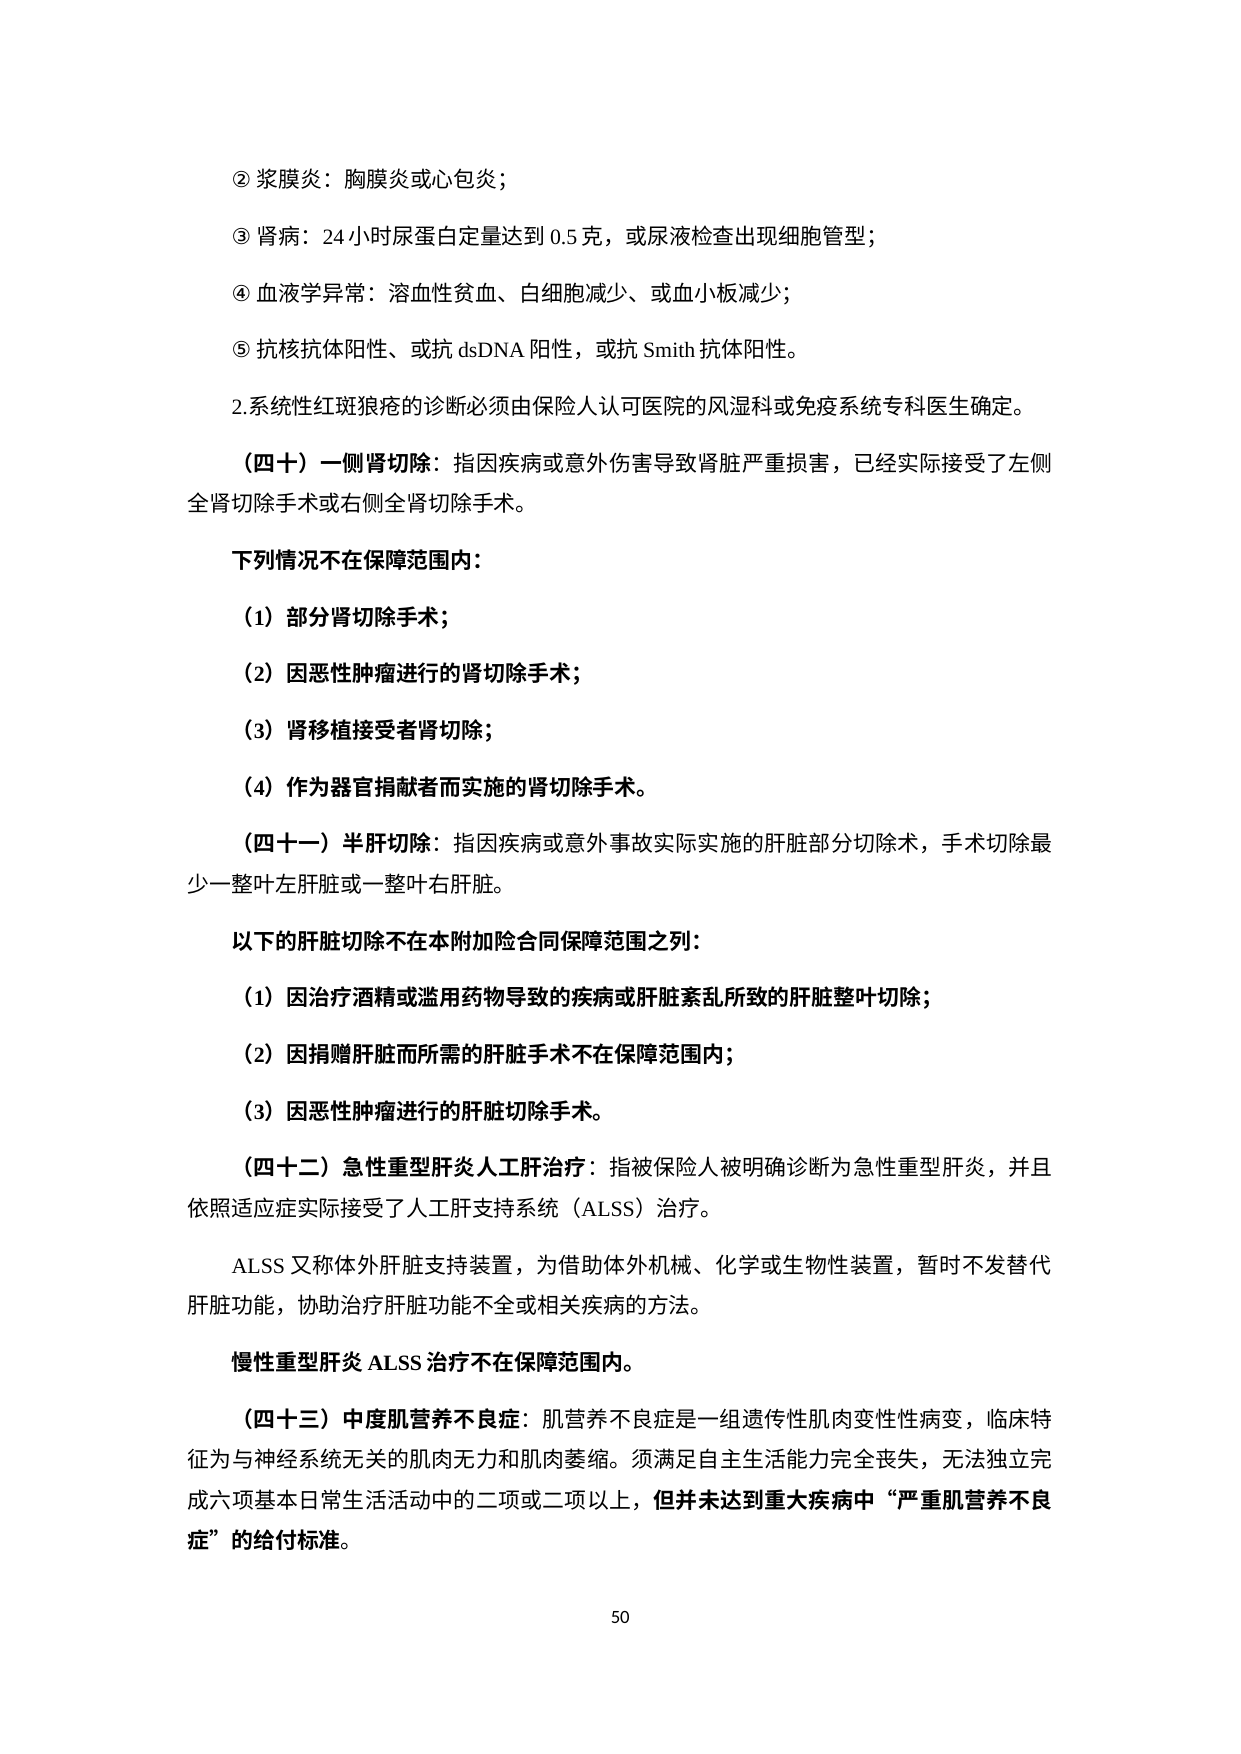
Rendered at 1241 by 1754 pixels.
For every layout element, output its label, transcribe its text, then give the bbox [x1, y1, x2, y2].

text 2.系统性红斑狼疮的诊断必须由保险人认可医院的风湿科或免疫系统专科医生确定。 [187, 389, 1053, 421]
text （四十一）半肝切除：指因疾病或意外事故实际实施的肝脏部分切除术，手术切除最少一整叶左肝脏或一整叶右肝脏。 [187, 826, 1053, 899]
text （4）作为器官捐献者而实施的肾切除手术。 [187, 769, 1053, 802]
text ④ 血液学异常：溶血性贫血、白细胞减少、或血小板减少； [187, 275, 1053, 308]
text ⑤ 抗核抗体阳性、或抗dsDNA阳性，或抗Smith抗体阳性。 [187, 332, 1053, 364]
text 以下的肝脏切除不在本附加险合同保障范围之列： [187, 923, 1053, 956]
text ② 浆膜炎：胸膜炎或心包炎； [187, 162, 1053, 194]
text （四十）一侧肾切除：指因疾病或意外伤害导致肾脏严重损害，已经实际接受了左侧全肾切除手术或右侧全肾切除手术。 [187, 445, 1053, 518]
text （2）因恶性肿瘤进行的肾切除手术； [187, 656, 1053, 688]
text 慢性重型肝炎ALSS治疗不在保障范围内。 [187, 1344, 1053, 1377]
text （四十三）中度肌营养不良症：肌营养不良症是一组遗传性肌肉变性性病变，临床特征为与神经系统无关的肌肉无力和肌肉萎缩。须满足自主生活能力完全丧失，无法独立完成六项基本日常生活活动中的二项或二项以上，但并未达到重大疾病中“严重肌营养不良症”的给付标准。 [187, 1401, 1053, 1556]
text ③ 肾病：24小时尿蛋白定量达到0.5克，或尿液检查出现细胞管型； [187, 219, 1053, 251]
text 下列情况不在保障范围内： [187, 543, 1053, 575]
text （四十二）急性重型肝炎人工肝治疗：指被保险人被明确诊断为急性重型肝炎，并且依照适应症实际接受了人工肝支持系统（ALSS）治疗。 [187, 1150, 1053, 1223]
text ALSS又称体外肝脏支持装置，为借助体外机械、化学或生物性装置，暂时不发替代肝脏功能，协助治疗肝脏功能不全或相关疾病的方法。 [187, 1247, 1053, 1320]
text （1）部分肾切除手术； [187, 599, 1053, 632]
text （2）因捐赠肝脏而所需的肝脏手术不在保障范围内； [187, 1037, 1053, 1069]
text （3）因恶性肿瘤进行的肝脏切除手术。 [187, 1093, 1053, 1126]
text （3）肾移植接受者肾切除； [187, 713, 1053, 745]
text （1）因治疗酒精或滥用药物导致的疾病或肝脏紊乱所致的肝脏整叶切除； [187, 980, 1053, 1012]
